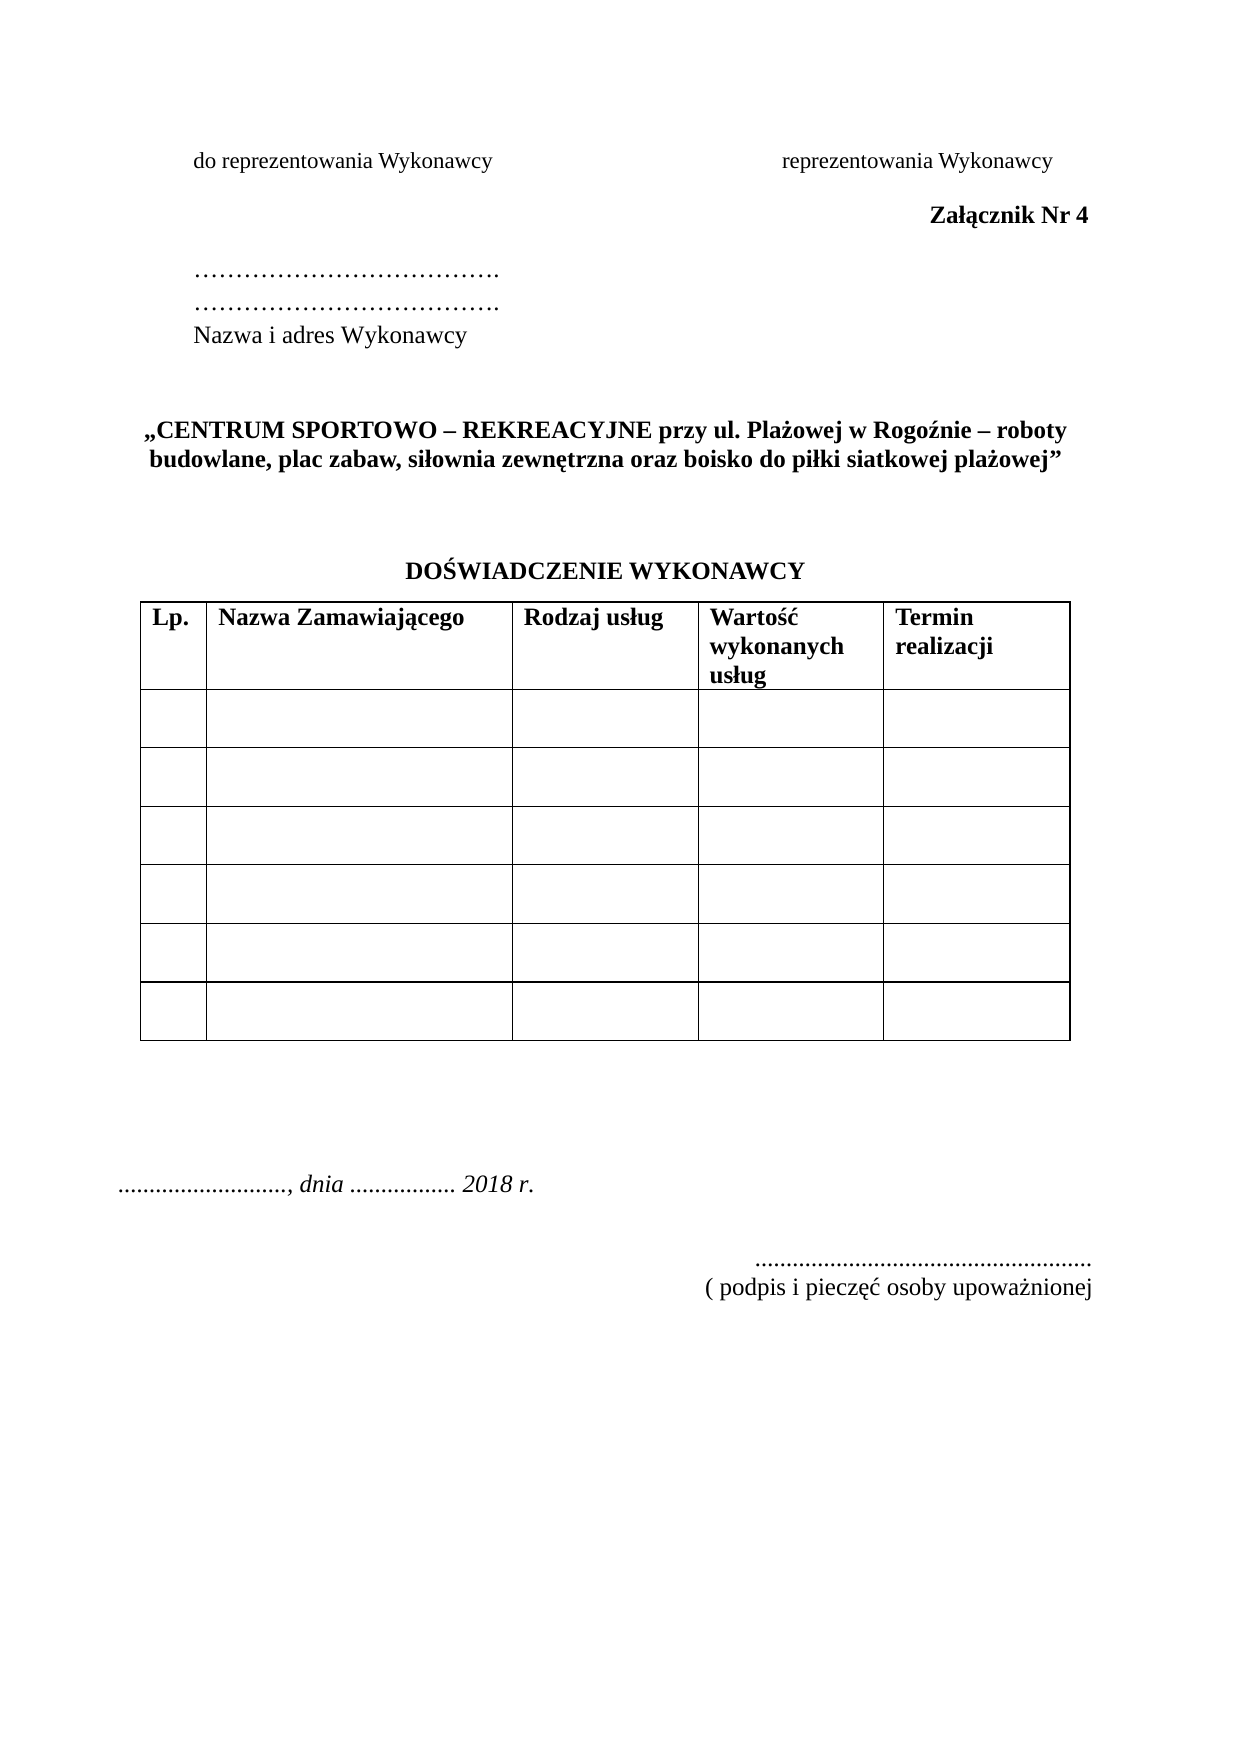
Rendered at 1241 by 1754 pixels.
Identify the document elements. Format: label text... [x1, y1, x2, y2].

list ………………………………. [193, 287, 1093, 316]
table_cell [513, 983, 698, 1040]
table_cell [699, 983, 883, 1040]
table_cell [141, 807, 206, 864]
table_cell [884, 983, 1069, 1040]
table_cell [207, 807, 512, 864]
table_cell [207, 924, 512, 981]
table_cell [141, 865, 206, 923]
table_cell [699, 924, 883, 981]
table_cell [141, 748, 206, 806]
table_cell [884, 865, 1069, 923]
table_cell [884, 748, 1069, 806]
list ( podpis i pieczęć osoby upoważnionej [193, 1272, 1093, 1301]
table_header Termin realizacji [884, 603, 1069, 689]
table_cell [207, 865, 512, 923]
table_cell [513, 748, 698, 806]
table_header Rodzaj usług [513, 603, 698, 689]
table_cell [884, 690, 1069, 747]
table_header Nazwa Zamawiającego [207, 603, 512, 689]
list Nazwa i adres Wykonawcy [193, 320, 1093, 349]
table_cell [141, 690, 206, 747]
table_header Lp. [141, 603, 206, 689]
table_cell [207, 690, 512, 747]
list ………………………………. [193, 254, 1093, 283]
text ...................................................... [118, 1243, 1093, 1272]
table_cell [699, 690, 883, 747]
table_cell [513, 865, 698, 923]
text ..........................., dnia ................. 2018 r. [118, 1169, 1093, 1198]
table_cell [699, 865, 883, 923]
table_cell [141, 983, 206, 1040]
table_cell [699, 748, 883, 806]
text Załącznik Nr 4 [929, 200, 1093, 229]
table_cell [884, 924, 1069, 981]
text DOŚWIADCZENIE WYKONAWCY [118, 556, 1093, 585]
table_cell [513, 924, 698, 981]
table_cell [513, 807, 698, 864]
table_header Wartość wykonanych usług [699, 603, 883, 689]
table_cell [207, 983, 512, 1040]
table_cell [884, 807, 1069, 864]
table_cell [141, 924, 206, 981]
text „CENTRUM SPORTOWO – REKREACYJNE przy ul. Plażowej w Rogoźnie – roboty budowlane, plac zabaw, siłownia zewnętrzna oraz boisko do piłki siatkowej plażowej” [118, 415, 1093, 473]
table_cell [699, 807, 883, 864]
text do reprezentowania Wykonawcy reprezentowania Wykonawcy [118, 148, 1093, 174]
table_cell [207, 748, 512, 806]
table_cell [513, 690, 698, 747]
